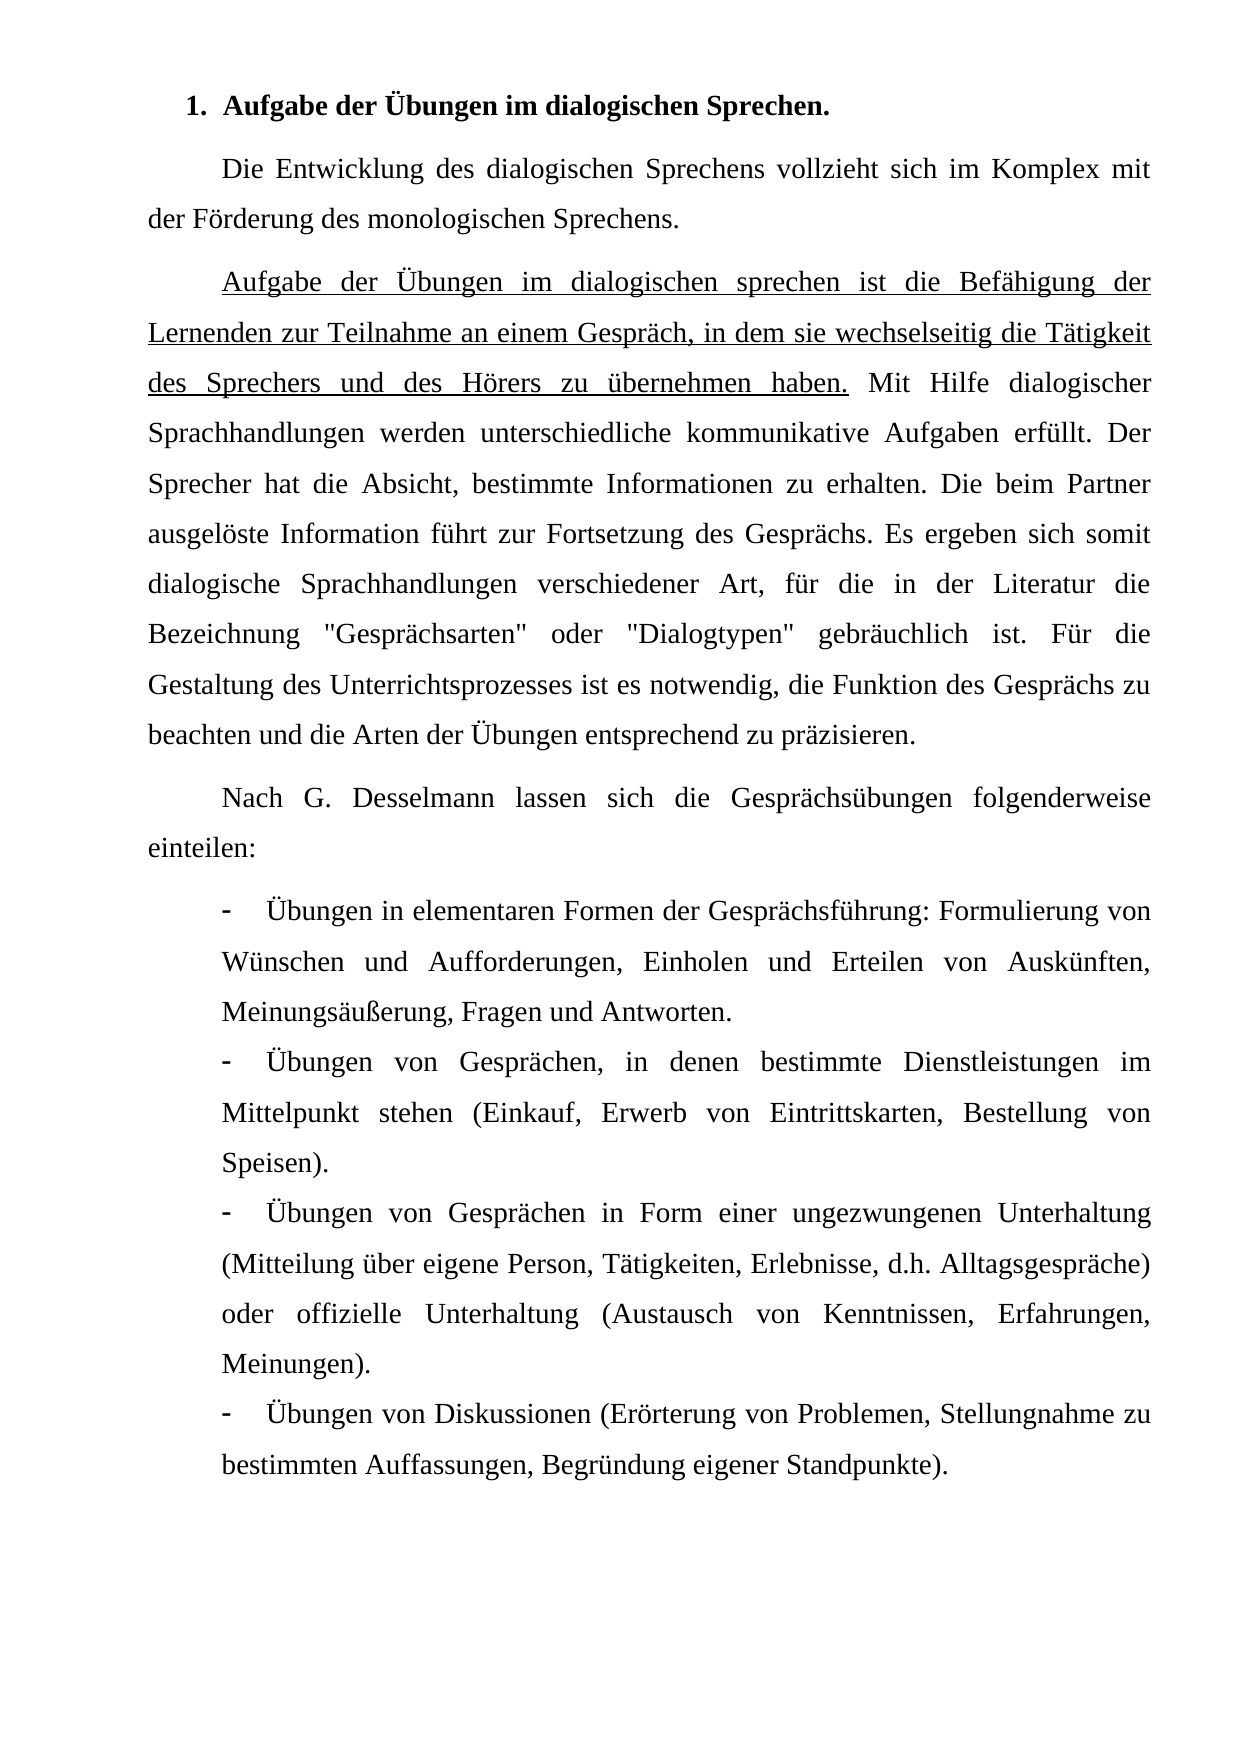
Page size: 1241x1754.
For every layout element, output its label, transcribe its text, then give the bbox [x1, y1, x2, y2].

list Aufgabe der Übungen im dialogischen Sprechen. [185, 88, 1152, 122]
text Aufgabe der Übungen im dialogischen sprechen ist die Befähigung der Lernenden zur Teilnahme an einem Gespräch, in dem sie wechselseitig die Tätigkeit des Sprechers und des Hörers zu übernehmen haben. Mit Hilfe dialogischer Sprachhandlungen werden unterschiedliche kommunikative Aufgaben erfüllt. Der Sprecher hat die Absicht, bestimmte Informationen zu erhalten. Die beim Partner ausgelöste Information führt zur Fortsetzung des Gesprächs. Es ergeben sich somit dialogische Sprachhandlungen verschiedener Art, für die in der Literatur die Bezeichnung "Gesprächsarten" oder "Dialogtypen" gebräuchlich ist. Für die Gestaltung des Unterrichtsprozesses ist es notwendig, die Funktion des Gesprächs zu beachten und die Arten der Übungen entsprechend zu präzisieren. [148, 264, 1152, 344]
text Die Entwicklung des dialogischen Sprechens vollzieht sich im Komplex mit der Förderung des monologischen Sprechens. [148, 151, 1152, 235]
list Übungen von Gesprächen in Form einer ungezwungenen Unterhaltung (Mitteilung über eigene Person, Tätigkeiten, Erlebnisse, d.h. Alltagsgespräche) oder offizielle Unterhaltung (Austausch von Kenntnissen, Erfahrungen, Meinungen). [221, 1195, 1152, 1380]
list Übungen von Gesprächen, in denen bestimmte Dienstleistungen im Mittelpunkt stehen (Einkauf, Erwerb von Eintrittskarten, Bestellung von Speisen). [221, 1044, 1152, 1178]
text Aufgabe der Übungen im dialogischen sprechen ist die Befähigung der Lernenden zur Teilnahme an einem Gespräch, in dem sie wechselseitig die Tätigkeit des Sprechers und des Hörers zu übernehmen haben. Mit Hilfe dialogischer Sprachhandlungen werden unterschiedliche kommunikative Aufgaben erfüllt. Der Sprecher hat die Absicht, bestimmte Informationen zu erhalten. Die beim Partner ausgelöste Information führt zur Fortsetzung des Gesprächs. Es ergeben sich somit dialogische Sprachhandlungen verschiedener Art, für die in der Literatur die Bezeichnung "Gesprächsarten" oder "Dialogtypen" gebräuchlich ist. Für die Gestaltung des Unterrichtsprozesses ist es notwendig, die Funktion des Gesprächs zu beachten und die Arten der Übungen entsprechend zu präzisieren. [148, 345, 1152, 751]
list Übungen in elementaren Formen der Gesprächsführung: Formulierung von Wünschen und Aufforderungen, Einholen und Erteilen von Auskünften, Meinungsäußerung, Fragen und Antworten. [221, 893, 1152, 1027]
list Übungen von Diskussionen (Erörterung von Problemen, Stellungnahme zu bestimmten Auffassungen, Begründung eigener Standpunkte). [221, 1397, 1152, 1481]
text Nach G. Desselmann lassen sich die Gesprächsübungen folgenderweise einteilen: [148, 780, 1152, 864]
